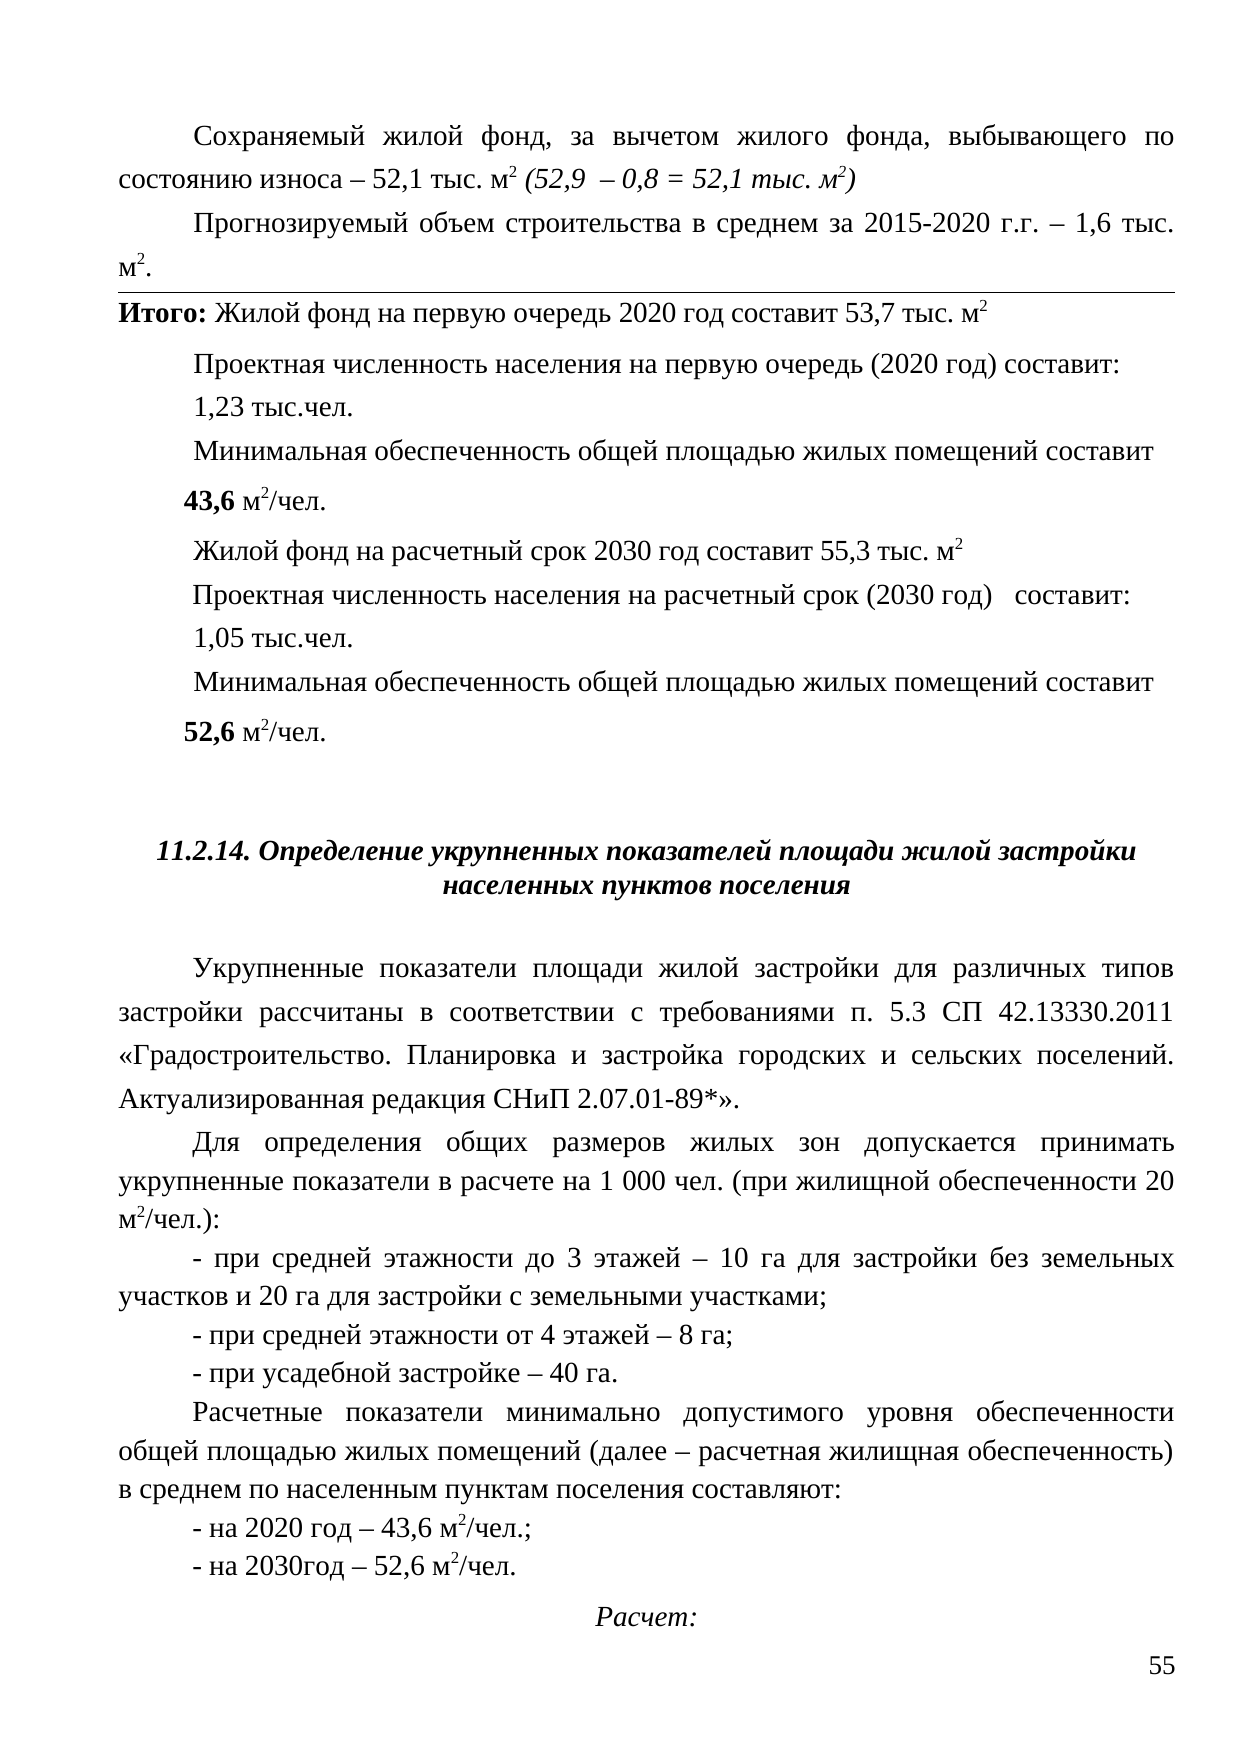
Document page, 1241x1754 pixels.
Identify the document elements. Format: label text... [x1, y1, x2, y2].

text - на 2020 год – 43,6 м2/чел.; [118, 1510, 1175, 1543]
text Расчет: [118, 1599, 1175, 1633]
text 52,6 м2/чел. [118, 714, 1175, 748]
text - при средней этажности до 3 этажей – для застройки без земельных участков и для застройки с земельными участками; [118, 1240, 1175, 1312]
text 43,6 м2/чел. [118, 483, 1175, 517]
text Жилой фонд на расчетный срок 2030 год составит 55,3 тыс. м2 [118, 533, 1175, 567]
text Укрупненные показатели площади жилой застройки для различных типов застройки рассчитаны в соответствии с требованиями п. 5.3 СП 42.13330.2011 «Градостроительство. Планировка и застройка городских и сельских поселений. Актуализированная редакция СНиП 2.07.01-89*». [118, 950, 1175, 1114]
text - при средней этажности от 4 этажей – ; [118, 1317, 1175, 1351]
text Сохраняемый жилой фонд, за вычетом жилого фонда, выбывающего по состоянию износа – 52,1 тыс. м2 (52,9 – 0,8 = 52,1 тыс. м2) [118, 118, 1175, 195]
text 1,05 тыс.чел. [118, 621, 1175, 654]
text - при усадебной застройке – . [118, 1356, 1175, 1389]
text - на 2030год – 52,6 м2/чел. [118, 1548, 1175, 1582]
subtitle 11.2.14. Определение укрупненных показателей площади жилой застройки населенных пунктов поселения [118, 833, 1175, 900]
text Минимальная обеспеченность общей площадью жилых помещений составит [118, 433, 1175, 466]
text Прогнозируемый объем строительства в среднем за 2015-2020 г.г. – 1,6 тыс. м2. [118, 205, 1175, 282]
text Для определения общих размеров жилых зон допускается принимать укрупненные показатели в расчете на 1 000 чел. (при жилищной обеспеченности 20 м2/чел.): [118, 1124, 1175, 1235]
text Проектная численность населения на расчетный срок (2030 год) составит: [192, 577, 1175, 611]
text Проектная численность населения на первую очередь (2020 год) составит: [118, 346, 1175, 379]
text Минимальная обеспеченность общей площадью жилых помещений составит [118, 664, 1175, 698]
text 1,23 тыс.чел. [118, 389, 1175, 423]
text Расчетные показатели минимально допустимого уровня обеспеченности общей площадью жилых помещений (далее – расчетная жилищная обеспеченность) в среднем по населенным пунктам поселения составляют: [118, 1394, 1175, 1505]
text Итого: Жилой фонд на первую очередь 2020 год составит 53,7 тыс. м2 [118, 293, 1175, 329]
